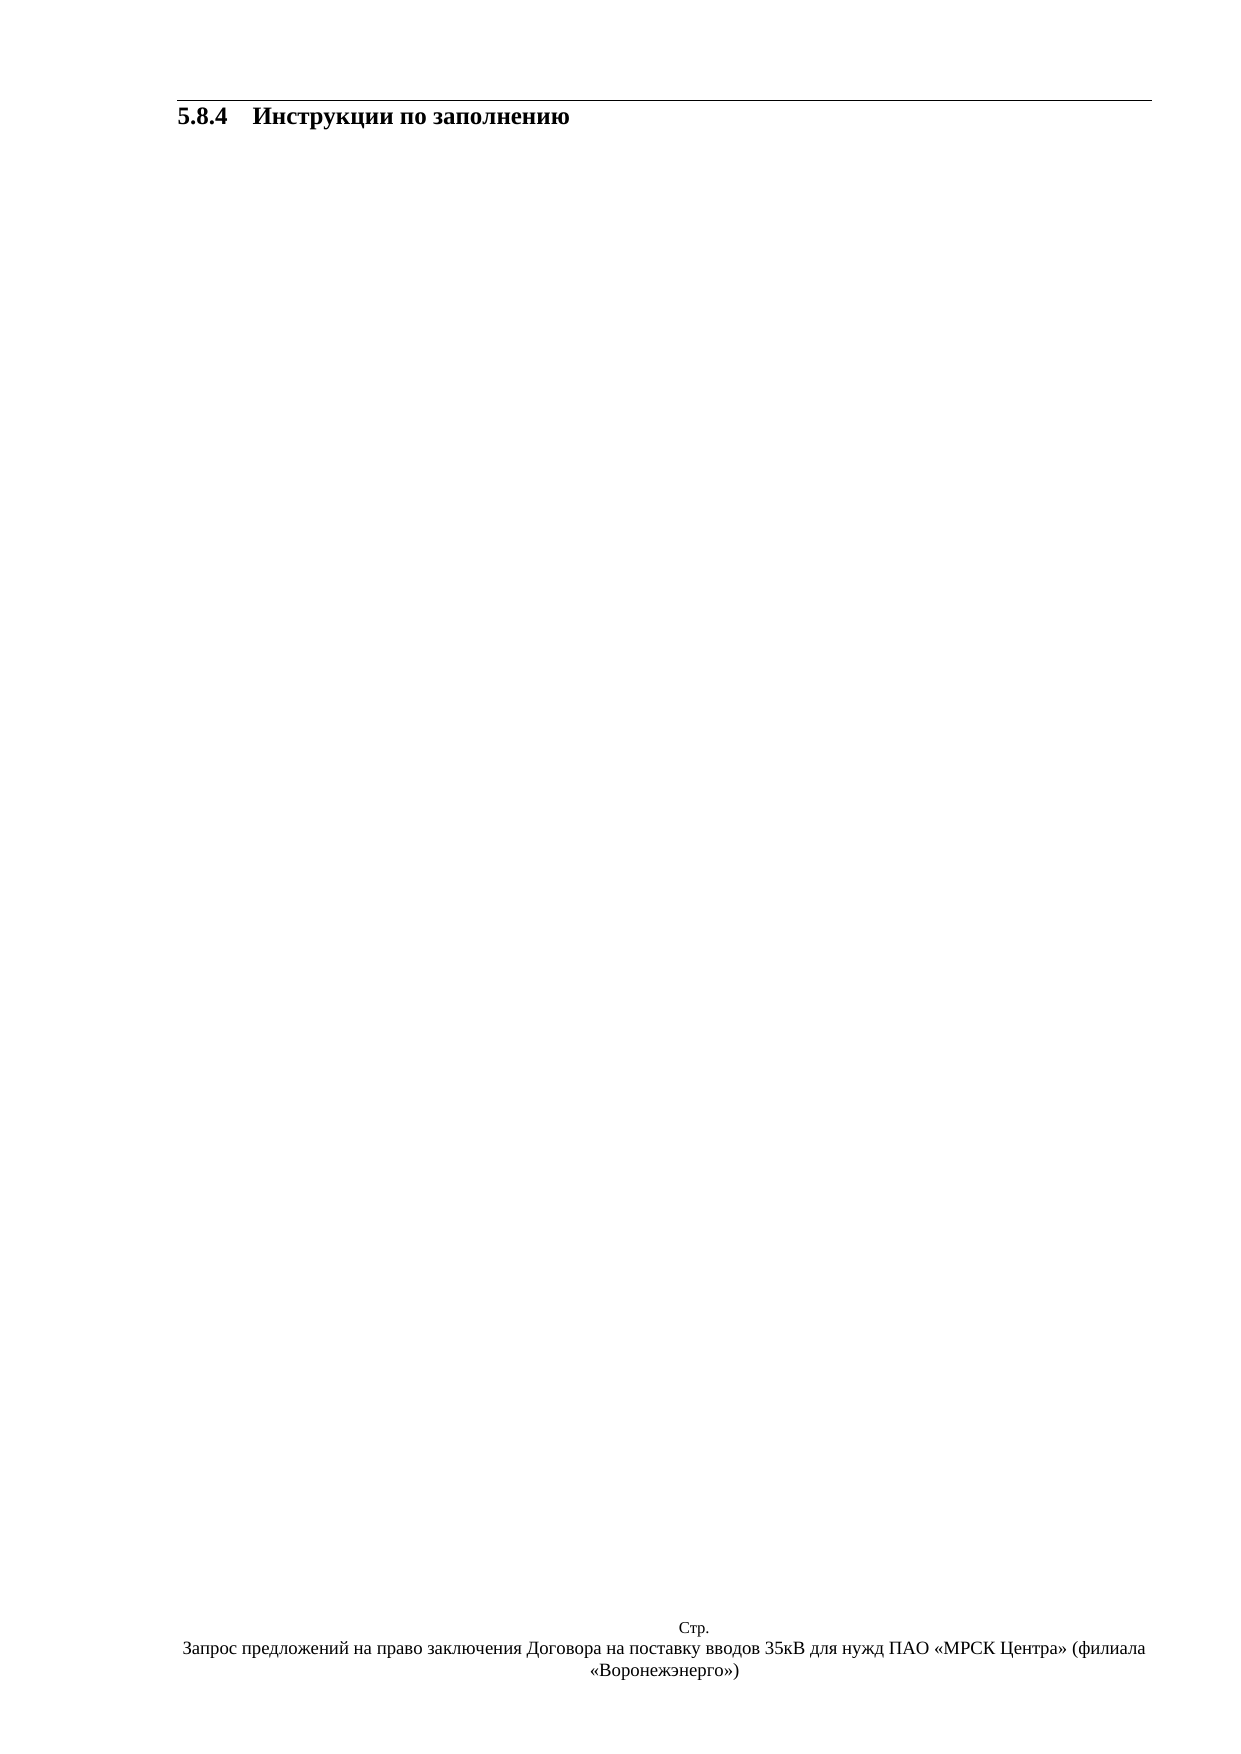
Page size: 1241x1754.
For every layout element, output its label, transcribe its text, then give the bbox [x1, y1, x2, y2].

subtitle Инструкции по заполнению [177, 101, 1152, 130]
